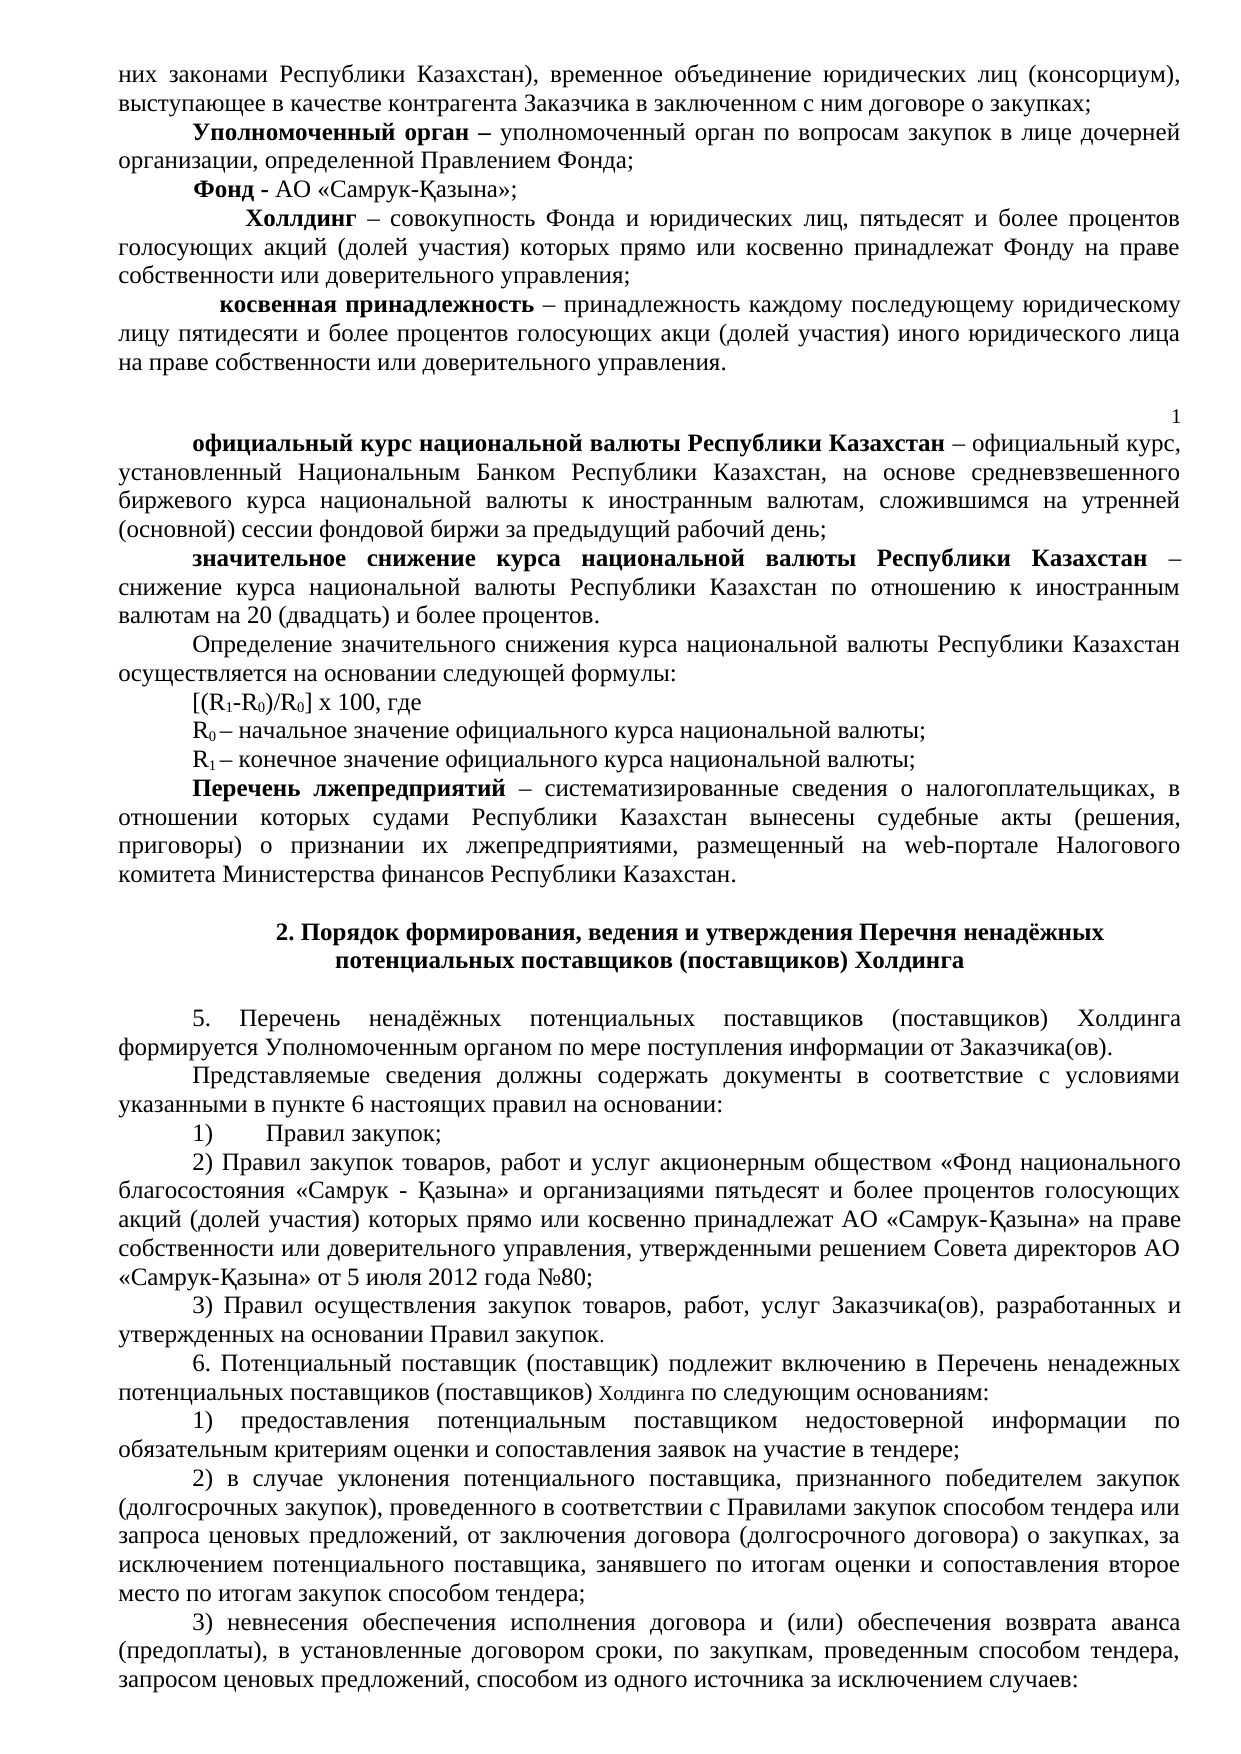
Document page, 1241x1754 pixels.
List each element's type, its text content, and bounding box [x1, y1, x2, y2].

text Представляемые сведения должны содержать документы в соответствие с условиями указанными в пункте 6 настоящих правил на основании: [118, 1061, 1181, 1118]
text 5. Перечень ненадёжных потенциальных поставщиков (поставщиков) Холдинга формируется Уполномоченным органом по мере поступления информации от Заказчика(ов). [118, 1003, 1181, 1061]
text 6. Потенциальный поставщик (поставщик) подлежит включению в Перечень ненадежных потенциальных поставщиков (поставщиков) Холдинга по следующим основаниям: [118, 1348, 1181, 1406]
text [118, 59, 1181, 117]
text косвенная принадлежность – принадлежность каждому последующему юридическому лицу пятидесяти и более процентов голосующих акци (долей участия) иного юридического лица на праве собственности или доверительного управления. [118, 289, 1181, 375]
text значительное снижение курса национальной валюты Республики Казахстан – снижение курса национальной валюты Республики Казахстан по отношению к иностранным валютам на 20 (двадцать) и более процентов. [118, 543, 1181, 629]
list Правил закупок; [118, 1118, 1181, 1147]
text 2) Правил закупок товаров, работ и услуг акционерным обществом «Фонд национального благосостояния «Самрук - Қазына» и организациями пятьдесят и более процентов голосующих акций (долей участия) которых прямо или косвенно принадлежат АО «Самрук-Қазына» на праве собственности или доверительного управления, утвержденными решением Совета директоров АО «Самрук-Қазына» от 5 июля 2012 года №80; [118, 1147, 1181, 1291]
text 1) предоставления потенциальным поставщиком недостоверной информации по обязательным критериям оценки и сопоставления заявок на участие в тендере; [118, 1406, 1181, 1463]
text R0 – начальное значение официального курса национальной валюты; [118, 716, 1181, 744]
text 2) в случае уклонения потенциального поставщика, признанного победителем закупок (долгосрочных закупок), проведенного в соответствии с Правилами закупок способом тендера или запроса ценовых предложений, от заключения договора (долгосрочного договора) о закупках, за исключением потенциального поставщика, занявшего по итогам оценки и сопоставления второе место по итогам закупок способом тендера; [118, 1463, 1181, 1607]
text [(R1-R0)/R0] x 100, где [118, 687, 1181, 716]
text Фонд - АО «Самрук-Қазына»; [118, 174, 1181, 203]
text 3) невнесения обеспечения исполнения договора и (или) обеспечения возврата аванса (предоплаты), в установленные договором сроки, по закупкам, проведенным способом тендера, запросом ценовых предложений, способом из одного источника за исключением случаев: [118, 1607, 1181, 1693]
text 1 [118, 404, 1181, 428]
text Перечень лжепредприятий – систематизированные сведения о налогоплательщиках, в отношении которых судами Республики Казахстан вынесены судебные акты (решения, приговоры) о признании их лжепредприятиями, размещенный на web-портале Налогового комитета Министерства финансов Республики Казахстан. [118, 773, 1181, 888]
text Уполномоченный орган – уполномоченный орган по вопросам закупок в лице дочерней организации, определенной Правлением Фонда; [118, 117, 1181, 174]
text 3) Правил осуществления закупок товаров, работ, услуг Заказчика(ов), разработанных и утвержденных на основании Правил закупок. [118, 1291, 1181, 1348]
text 2. Порядок формирования, ведения и утверждения Перечня ненадёжных потенциальных поставщиков (поставщиков) Холдинга [118, 917, 1181, 974]
text R1 – конечное значение официального курса национальной валюты; [118, 744, 1181, 773]
text Холлдинг – совокупность Фонда и юридических лиц, пятьдесят и более процентов голосующих акций (долей участия) которых прямо или косвенно принадлежат Фонду на праве собственности или доверительного управления; [118, 203, 1181, 289]
text официальный курс национальной валюты Республики Казахстан – официальный курс, установленный Национальным Банком Республики Казахстан, на основе средневзвешенного биржевого курса национальной валюты к иностранным валютам, сложившимся на утренней (основной) сессии фондовой биржи за предыдущий рабочий день; [118, 428, 1181, 543]
text Определение значительного снижения курса национальной валюты Республики Казахстан осуществляется на основании следующей формулы: [118, 629, 1181, 687]
